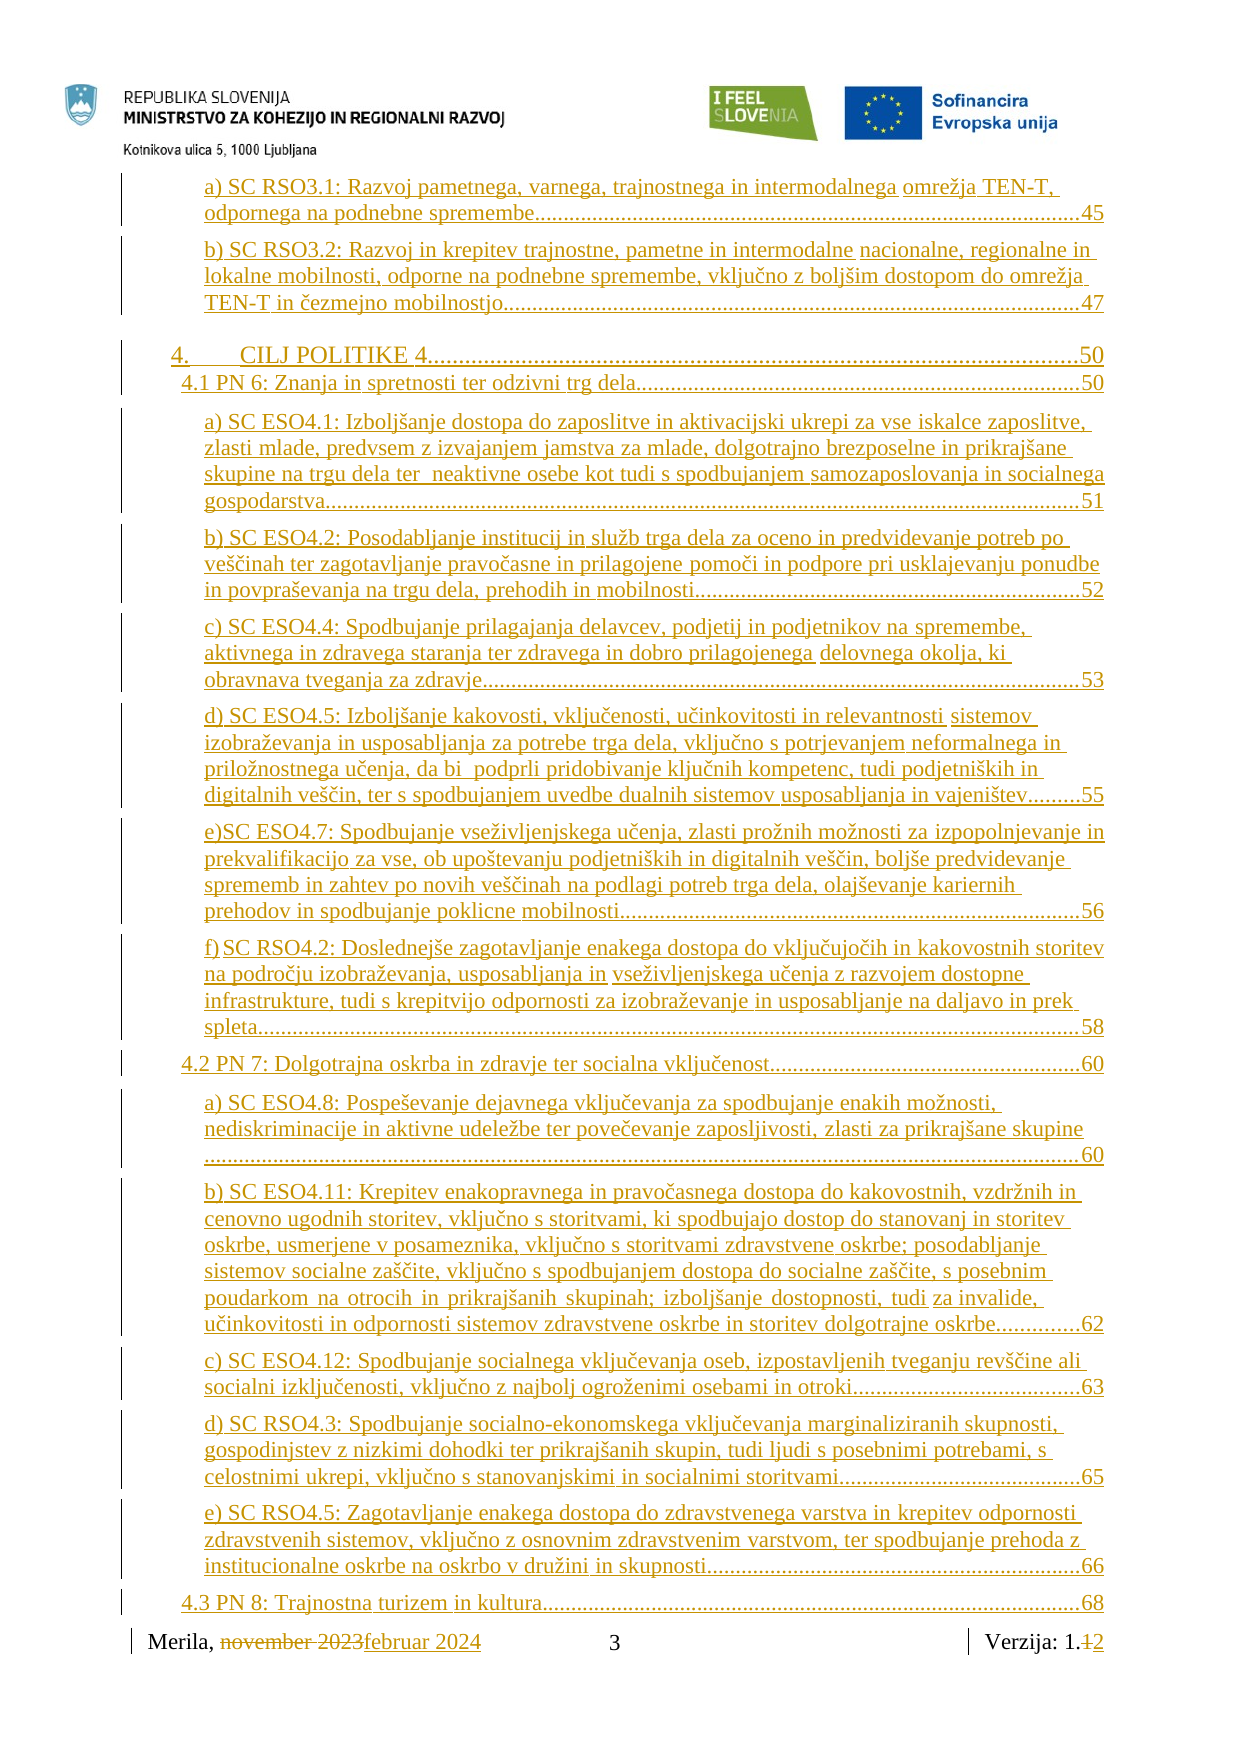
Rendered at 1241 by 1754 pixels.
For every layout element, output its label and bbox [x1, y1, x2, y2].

picture [64, 84, 1058, 158]
